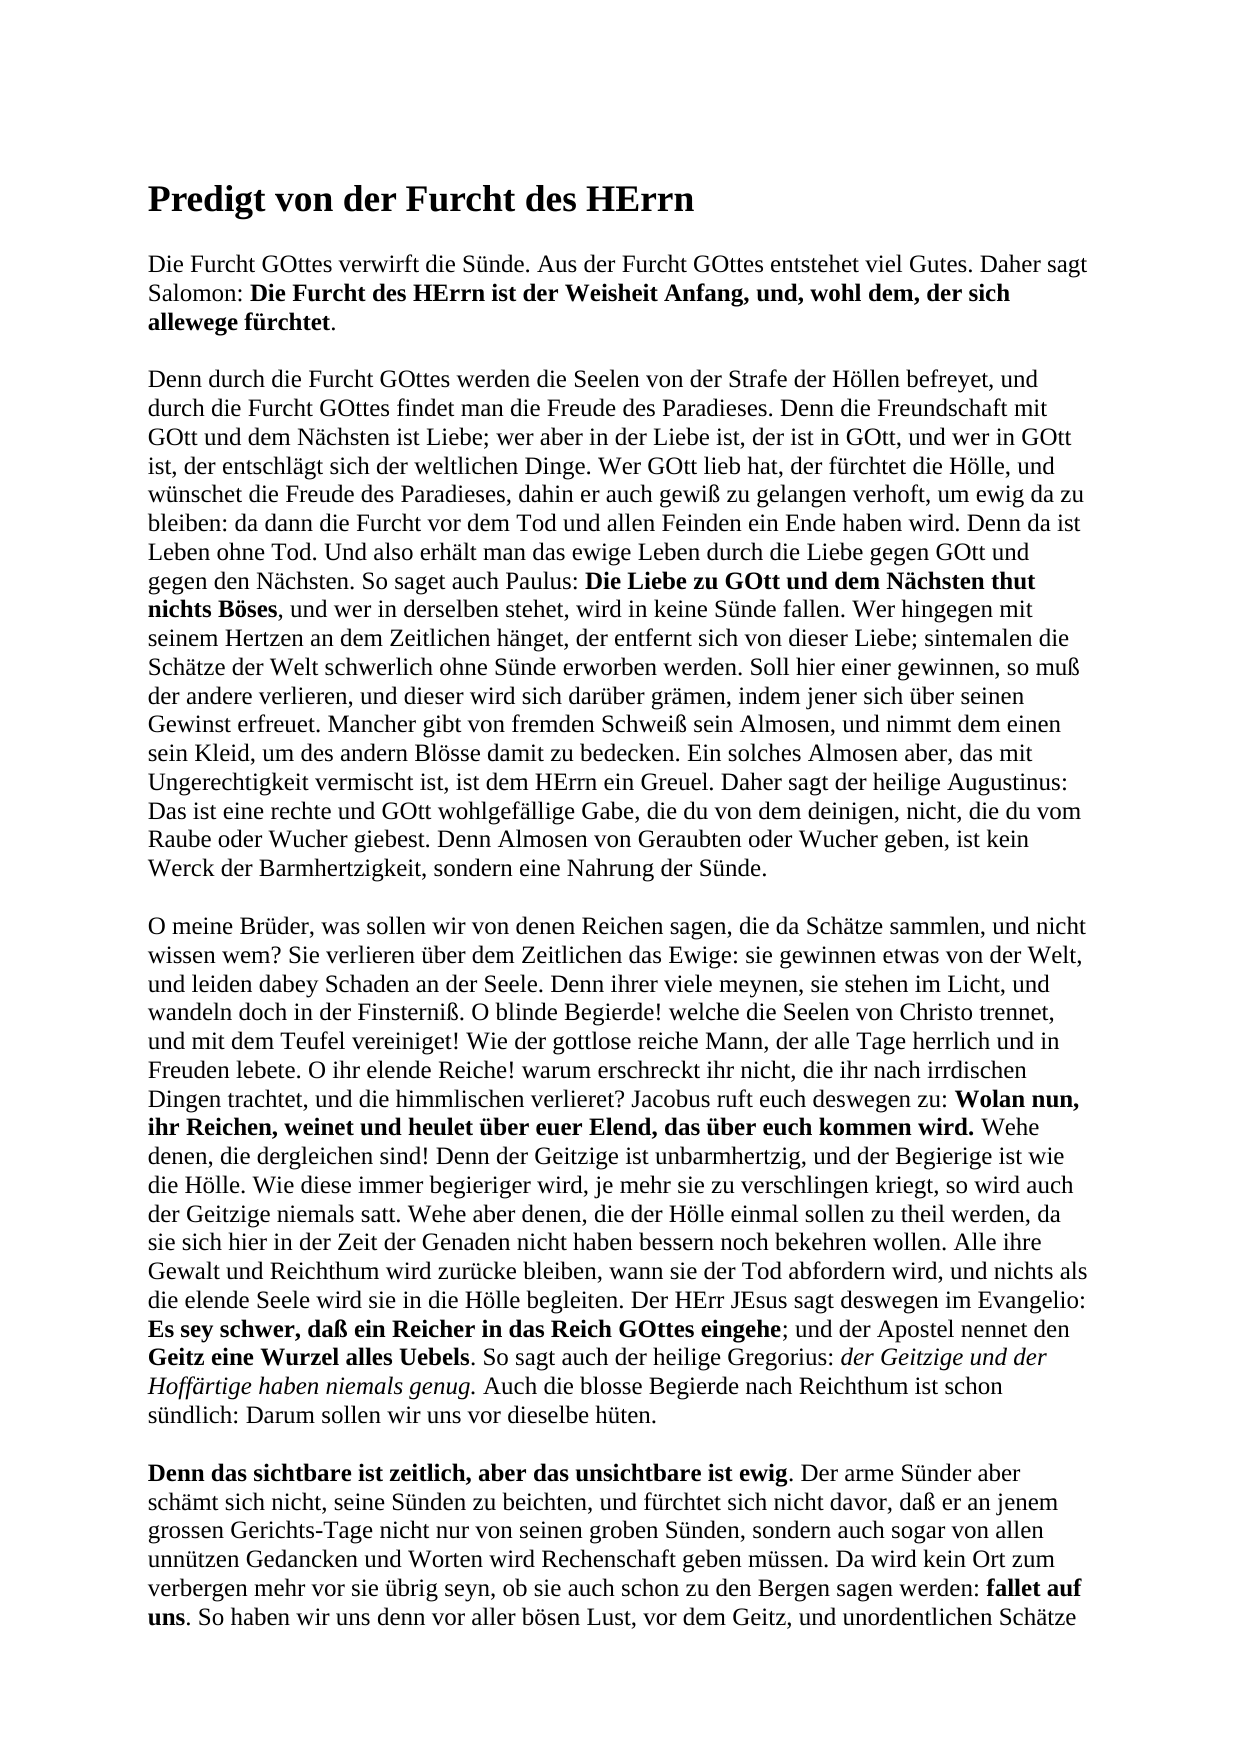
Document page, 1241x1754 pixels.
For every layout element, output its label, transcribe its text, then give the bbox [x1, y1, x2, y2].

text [148, 1458, 1093, 1630]
text Die Furcht GOttes verwirft die Sünde. Aus der Furcht GOttes entstehet viel Gutes. Daher sagt Salomon: Die Furcht des HErrn ist der Weisheit Anfang, und, wohl dem, der sich allewege fürchtet. [148, 249, 1093, 335]
subtitle Predigt von der Furcht des HErrn [148, 177, 1093, 220]
text Denn durch die Furcht GOttes werden die Seelen von der Strafe der Höllen befreyet, und durch die Furcht GOttes findet man die Freude des Paradieses. Denn die Freundschaft mit GOtt und dem Nächsten ist Liebe; wer aber in der Liebe ist, der ist in GOtt, und wer in GOtt ist, der entschlägt sich der weltlichen Dinge. Wer GOtt lieb hat, der fürchtet die Hölle, und wünschet die Freude des Paradieses, dahin er auch gewiß zu gelangen verhoft, um ewig da zu bleiben: da dann die Furcht vor dem Tod und allen Feinden ein Ende haben wird. Denn da ist Leben ohne Tod. Und also erhält man das ewige Leben durch die Liebe gegen GOtt und gegen den Nächsten. So saget auch Paulus: Die Liebe zu GOtt und dem Nächsten thut nichts Böses, und wer in derselben stehet, wird in keine Sünde fallen. Wer hingegen mit seinem Hertzen an dem Zeitlichen hänget, der entfernt sich von dieser Liebe; sintemalen die Schätze der Welt schwerlich ohne Sünde erworben werden. Soll hier einer gewinnen, so muß der andere verlieren, und dieser wird sich darüber grämen, indem jener sich über seinen Gewinst erfreuet. Mancher gibt von fremden Schweiß sein Almosen, und nimmt dem einen sein Kleid, um des andern Blösse damit zu bedecken. Ein solches Almosen aber, das mit Ungerechtigkeit vermischt ist, ist dem HErrn ein Greuel. Daher sagt der heilige Augustinus: Das ist eine rechte und GOtt wohlgefällige Gabe, die du von dem deinigen, nicht, die du vom Raube oder Wucher giebest. Denn Almosen von Geraubten oder Wucher geben, ist kein Werck der Barmhertzigkeit, sondern eine Nahrung der Sünde. [148, 364, 1093, 882]
text O meine Brüder, was sollen wir von denen Reichen sagen, die da Schätze sammlen, und nicht wissen wem? Sie verlieren über dem Zeitlichen das Ewige: sie gewinnen etwas von der Welt, und leiden dabey Schaden an der Seele. Denn ihrer viele meynen, sie stehen im Licht, und wandeln doch in der Finsterniß. O blinde Begierde! welche die Seelen von Christo trennet, und mit dem Teufel vereiniget! Wie der gottlose reiche Mann, der alle Tage herrlich und in Freuden lebete. O ihr elende Reiche! warum erschreckt ihr nicht, die ihr nach irrdischen Dingen trachtet, und die himmlischen verlieret? Jacobus ruft euch deswegen zu: Wolan nun, ihr Reichen, weinet und heulet über euer Elend, das über euch kommen wird. Wehe denen, die dergleichen sind! Denn der Geitzige ist unbarmhertzig, und der Begierige ist wie die Hölle. Wie diese immer begieriger wird, je mehr sie zu verschlingen kriegt, so wird auch der Geitzige niemals satt. Wehe aber denen, die der Hölle einmal sollen zu theil werden, da sie sich hier in der Zeit der Genaden nicht haben bessern noch bekehren wollen. Alle ihre Gewalt und Reichthum wird zurücke bleiben, wann sie der Tod abfordern wird, und nichts als die elende Seele wird sie in die Hölle begleiten. Der HErr JEsus sagt deswegen im Evangelio: Es sey schwer, daß ein Reicher in das Reich GOttes eingehe; und der Apostel nennet den Geitz eine Wurzel alles Uebels. So sagt auch der heilige Gregorius: der Geitzige und der Hoffärtige haben niemals genug. Auch die blosse Begierde nach Reichthum ist schon sündlich: Darum sollen wir uns vor dieselbe hüten. [148, 911, 1093, 1429]
